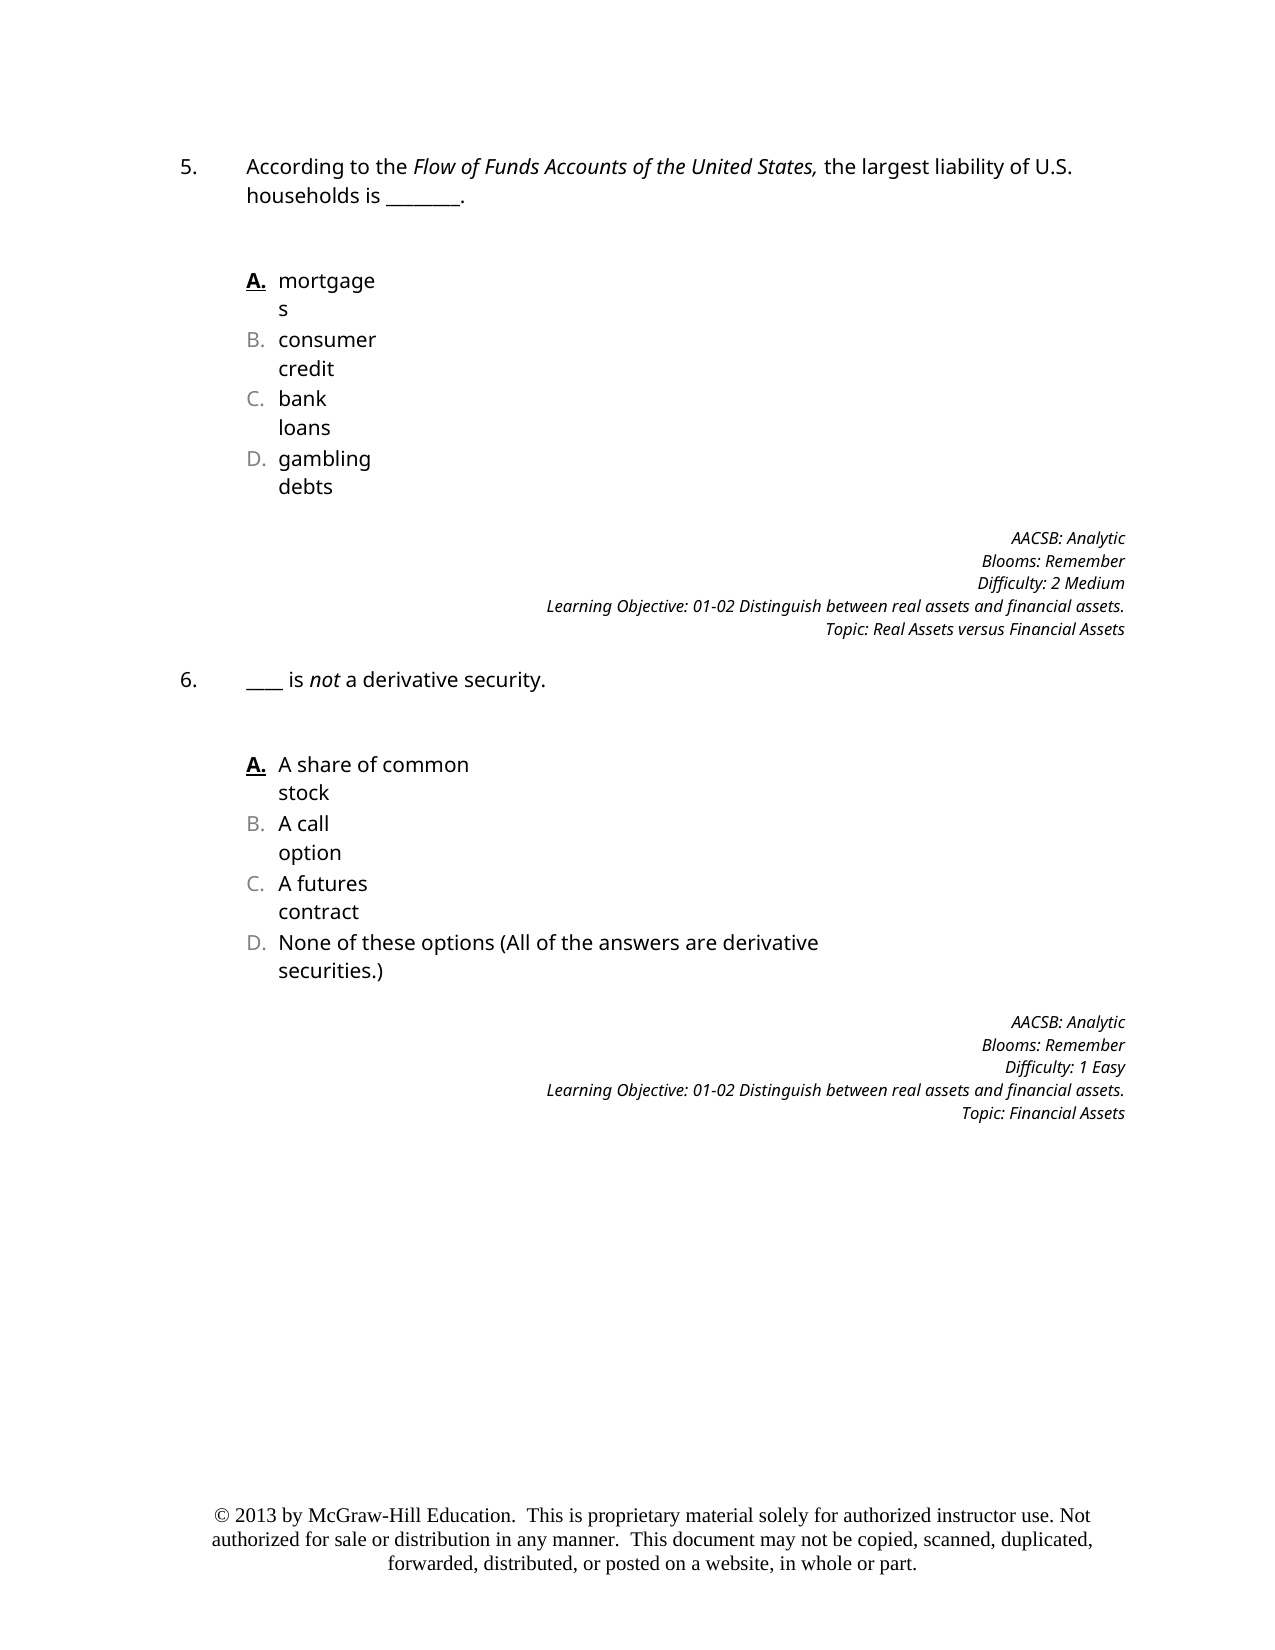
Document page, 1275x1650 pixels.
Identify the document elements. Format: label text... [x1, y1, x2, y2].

table_header ____ is not a derivative security. [246, 665, 1125, 985]
table_header AACSB: Analytic Blooms: Remember Difficulty: 2 Medium Learning Objective: 01-02 Distinguish between real assets and financial assets. Topic: Real Assets versus Financial Assets [180, 526, 1125, 663]
table_header AACSB: Analytic Blooms: Remember Difficulty: 1 Easy Learning Objective: 01-02 Distinguish between real assets and financial assets. Topic: Financial Assets [180, 1011, 1125, 1147]
table_header According to the Flow of Funds Accounts of the United States, the largest liability of U.S. households is ________. [246, 153, 1125, 501]
table_header 6. [180, 665, 246, 985]
table_header 5. [180, 153, 246, 501]
